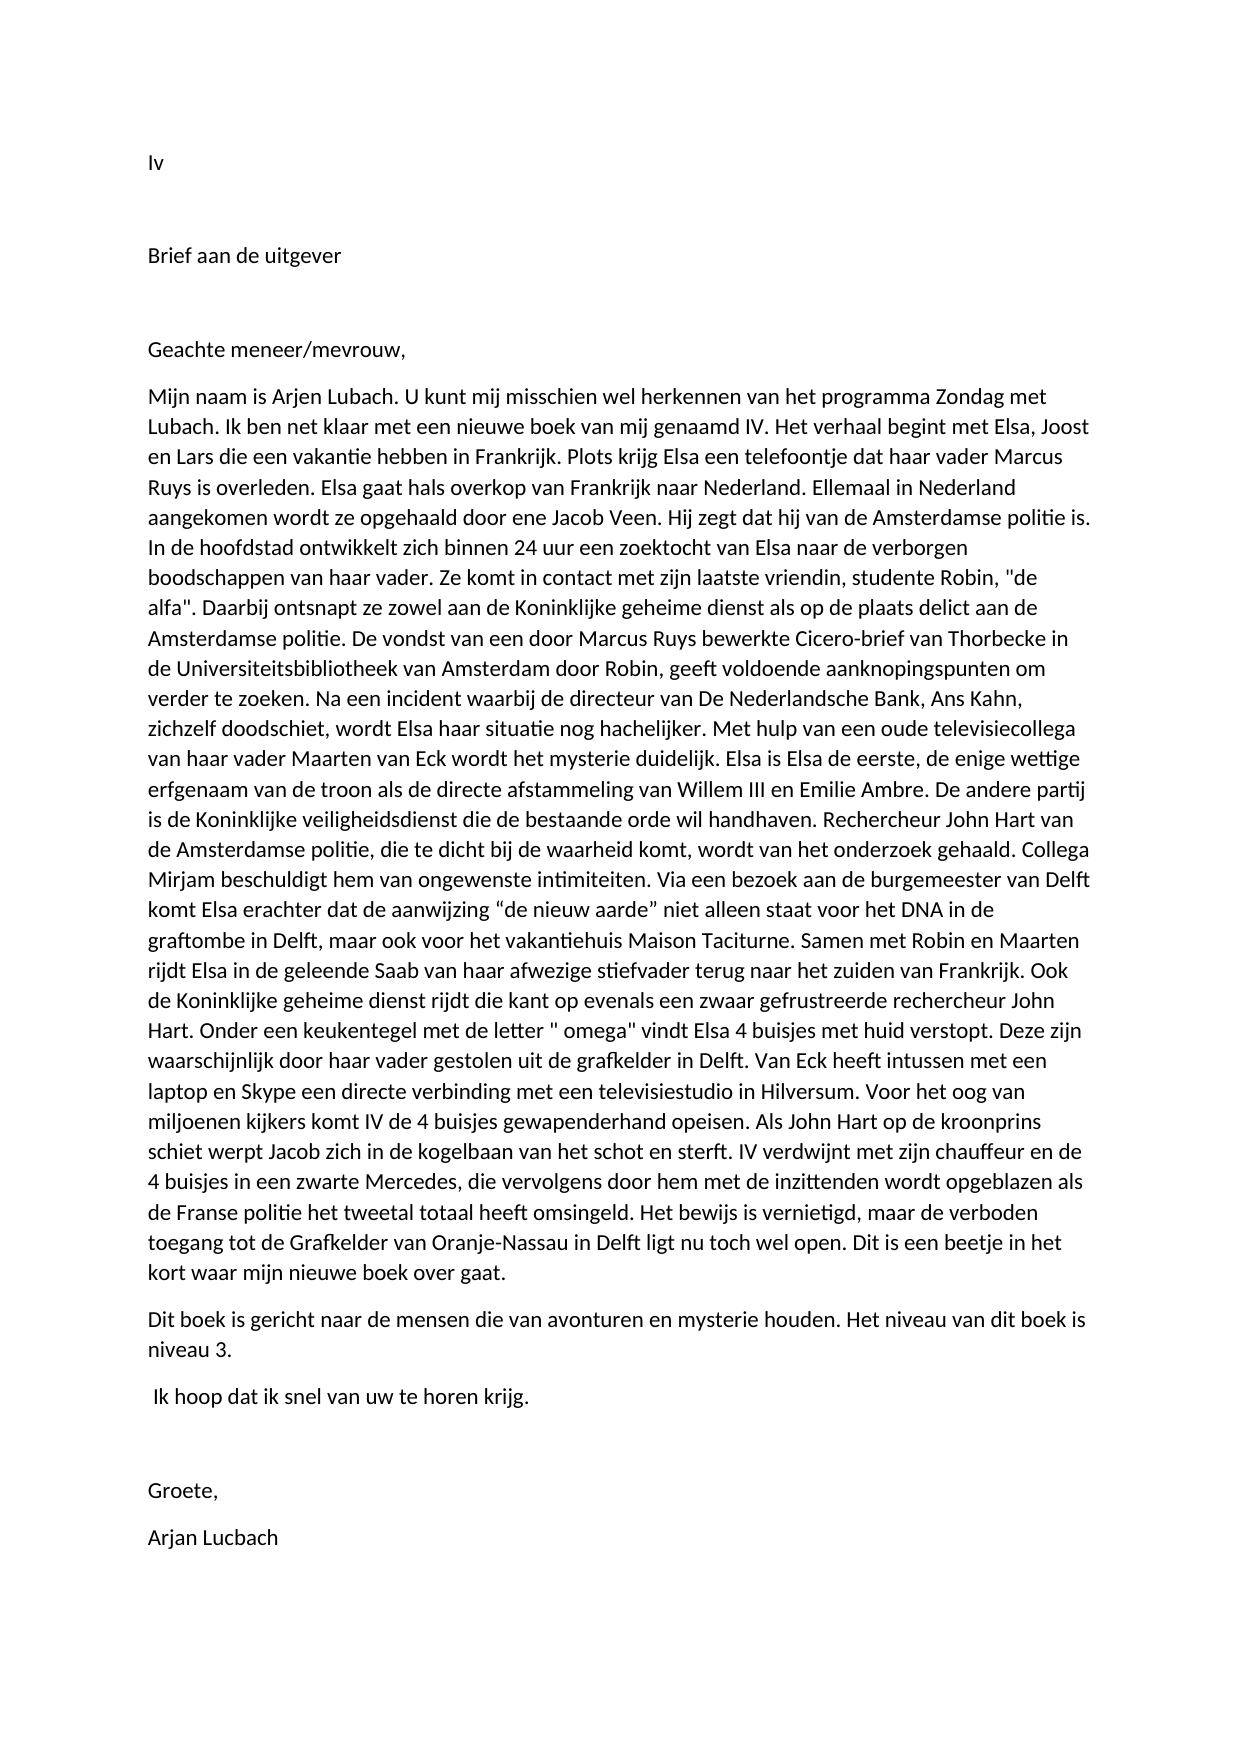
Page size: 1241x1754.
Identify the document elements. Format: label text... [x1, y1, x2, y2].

text Iv [148, 148, 1093, 176]
text Arjan Lucbach [148, 1523, 1093, 1551]
text Mijn naam is Arjen Lubach. U kunt mij misschien wel herkennen van het programma Zondag met Lubach. Ik ben net klaar met een nieuwe boek van mij genaamd IV. Het verhaal begint met Elsa, Joost en Lars die een vakantie hebben in Frankrijk. Plots krijg Elsa een telefoontje dat haar vader Marcus Ruys is overleden. Elsa gaat hals overkop van Frankrijk naar Nederland. Ellemaal in Nederland aangekomen wordt ze opgehaald door ene Jacob Veen. Hij zegt dat hij van de Amsterdamse politie is. In de hoofdstad ontwikkelt zich binnen 24 uur een zoektocht van Elsa naar de verborgen boodschappen van haar vader. Ze komt in contact met zijn laatste vriendin, studente Robin, "de alfa". Daarbij ontsnapt ze zowel aan de Koninklijke geheime dienst als op de plaats delict aan de Amsterdamse politie. De vondst van een door Marcus Ruys bewerkte Cicero-brief van Thorbecke in de Universiteitsbibliotheek van Amsterdam door Robin, geeft voldoende aanknopingspunten om verder te zoeken. Na een incident waarbij de directeur van De Nederlandsche Bank, Ans Kahn, zichzelf doodschiet, wordt Elsa haar situatie nog hachelijker. Met hulp van een oude televisiecollega van haar vader Maarten van Eck wordt het mysterie duidelijk. Elsa is Elsa de eerste, de enige wettige erfgenaam van de troon als de directe afstammeling van Willem III en Emilie Ambre. De andere partij is de Koninklijke veiligheidsdienst die de bestaande orde wil handhaven. Rechercheur John Hart van de Amsterdamse politie, die te dicht bij de waarheid komt, wordt van het onderzoek gehaald. Collega Mirjam beschuldigt hem van ongewenste intimiteiten. Via een bezoek aan de burgemeester van Delft komt Elsa erachter dat de aanwijzing “de nieuw aarde” niet alleen staat voor het DNA in de graftombe in Delft, maar ook voor het vakantiehuis Maison Taciturne. Samen met Robin en Maarten rijdt Elsa in de geleende Saab van haar afwezige stiefvader terug naar het zuiden van Frankrijk. Ook de Koninklijke geheime dienst rijdt die kant op evenals een zwaar gefrustreerde rechercheur John Hart. Onder een keukentegel met de letter " omega" vindt Elsa 4 buisjes met huid verstopt. Deze zijn waarschijnlijk door haar vader gestolen uit de grafkelder in Delft. Van Eck heeft intussen met een laptop en Skype een directe verbinding met een televisiestudio in Hilversum. Voor het oog van miljoenen kijkers komt IV de 4 buisjes gewapenderhand opeisen. Als John Hart op de kroonprins schiet werpt Jacob zich in de kogelbaan van het schot en sterft. IV verdwijnt met zijn chauffeur en de 4 buisjes in een zwarte Mercedes, die vervolgens door hem met de inzittenden wordt opgeblazen als de Franse politie het tweetal totaal heeft omsingeld. Het bewijs is vernietigd, maar de verboden toegang tot de Grafkelder van Oranje-Nassau in Delft ligt nu toch wel open. Dit is een beetje in het kort waar mijn nieuwe boek over gaat. [148, 382, 1093, 1286]
text Ik hoop dat ik snel van uw te horen krijg. [148, 1382, 1093, 1410]
text Dit boek is gericht naar de mensen die van avonturen en mysterie houden. Het niveau van dit boek is niveau 3. [148, 1305, 1093, 1363]
text Groete, [148, 1476, 1093, 1504]
text Geachte meneer/mevrouw, [148, 335, 1093, 363]
text Brief aan de uitgever [148, 241, 1093, 269]
